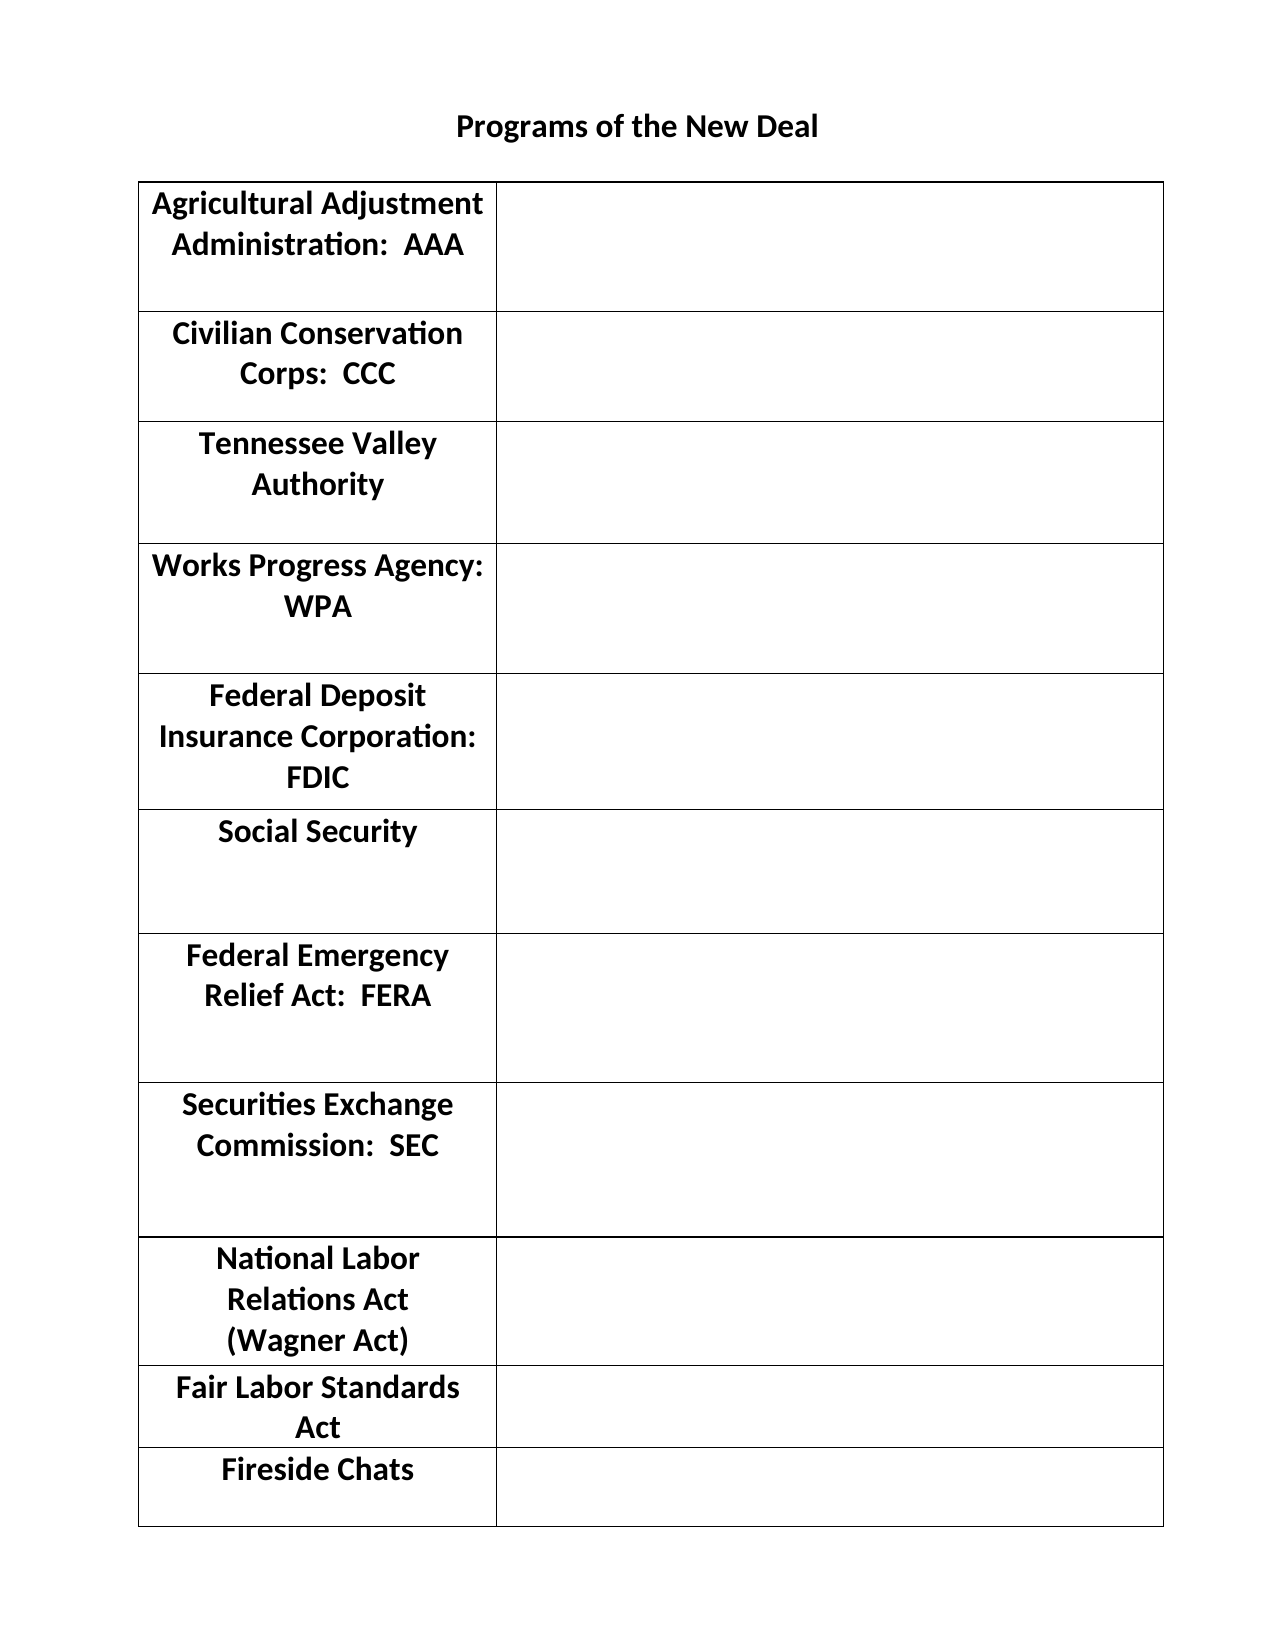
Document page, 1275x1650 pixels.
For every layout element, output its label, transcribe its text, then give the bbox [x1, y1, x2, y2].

table_header Agricultural Adjustment Administration: AAA [139, 183, 496, 311]
table_cell Fair Labor Standards Act [139, 1366, 496, 1447]
table_cell Securities Exchange Commission: SEC [139, 1083, 496, 1236]
text Programs of the New Deal [150, 105, 1125, 146]
table_cell National Labor Relations Act (Wagner Act) [139, 1238, 496, 1365]
table_cell [497, 674, 1163, 809]
table_cell [497, 544, 1163, 673]
table_cell Fireside Chats [139, 1448, 496, 1526]
table_cell [497, 422, 1163, 543]
table_cell Social Security [139, 810, 496, 933]
table_cell Works Progress Agency: WPA [139, 544, 496, 673]
table_cell Federal Deposit Insurance Corporation: FDIC [139, 674, 496, 809]
table_cell [497, 1238, 1163, 1365]
table_cell [497, 1448, 1163, 1526]
table_header [497, 183, 1163, 311]
table_cell Civilian Conservation Corps: CCC [139, 312, 496, 421]
table_cell Tennessee Valley Authority [139, 422, 496, 543]
table_cell [497, 810, 1163, 933]
table_cell Federal Emergency Relief Act: FERA [139, 934, 496, 1082]
table_cell [497, 934, 1163, 1082]
table_cell [497, 1366, 1163, 1447]
table_cell [497, 312, 1163, 421]
table_cell [497, 1083, 1163, 1236]
